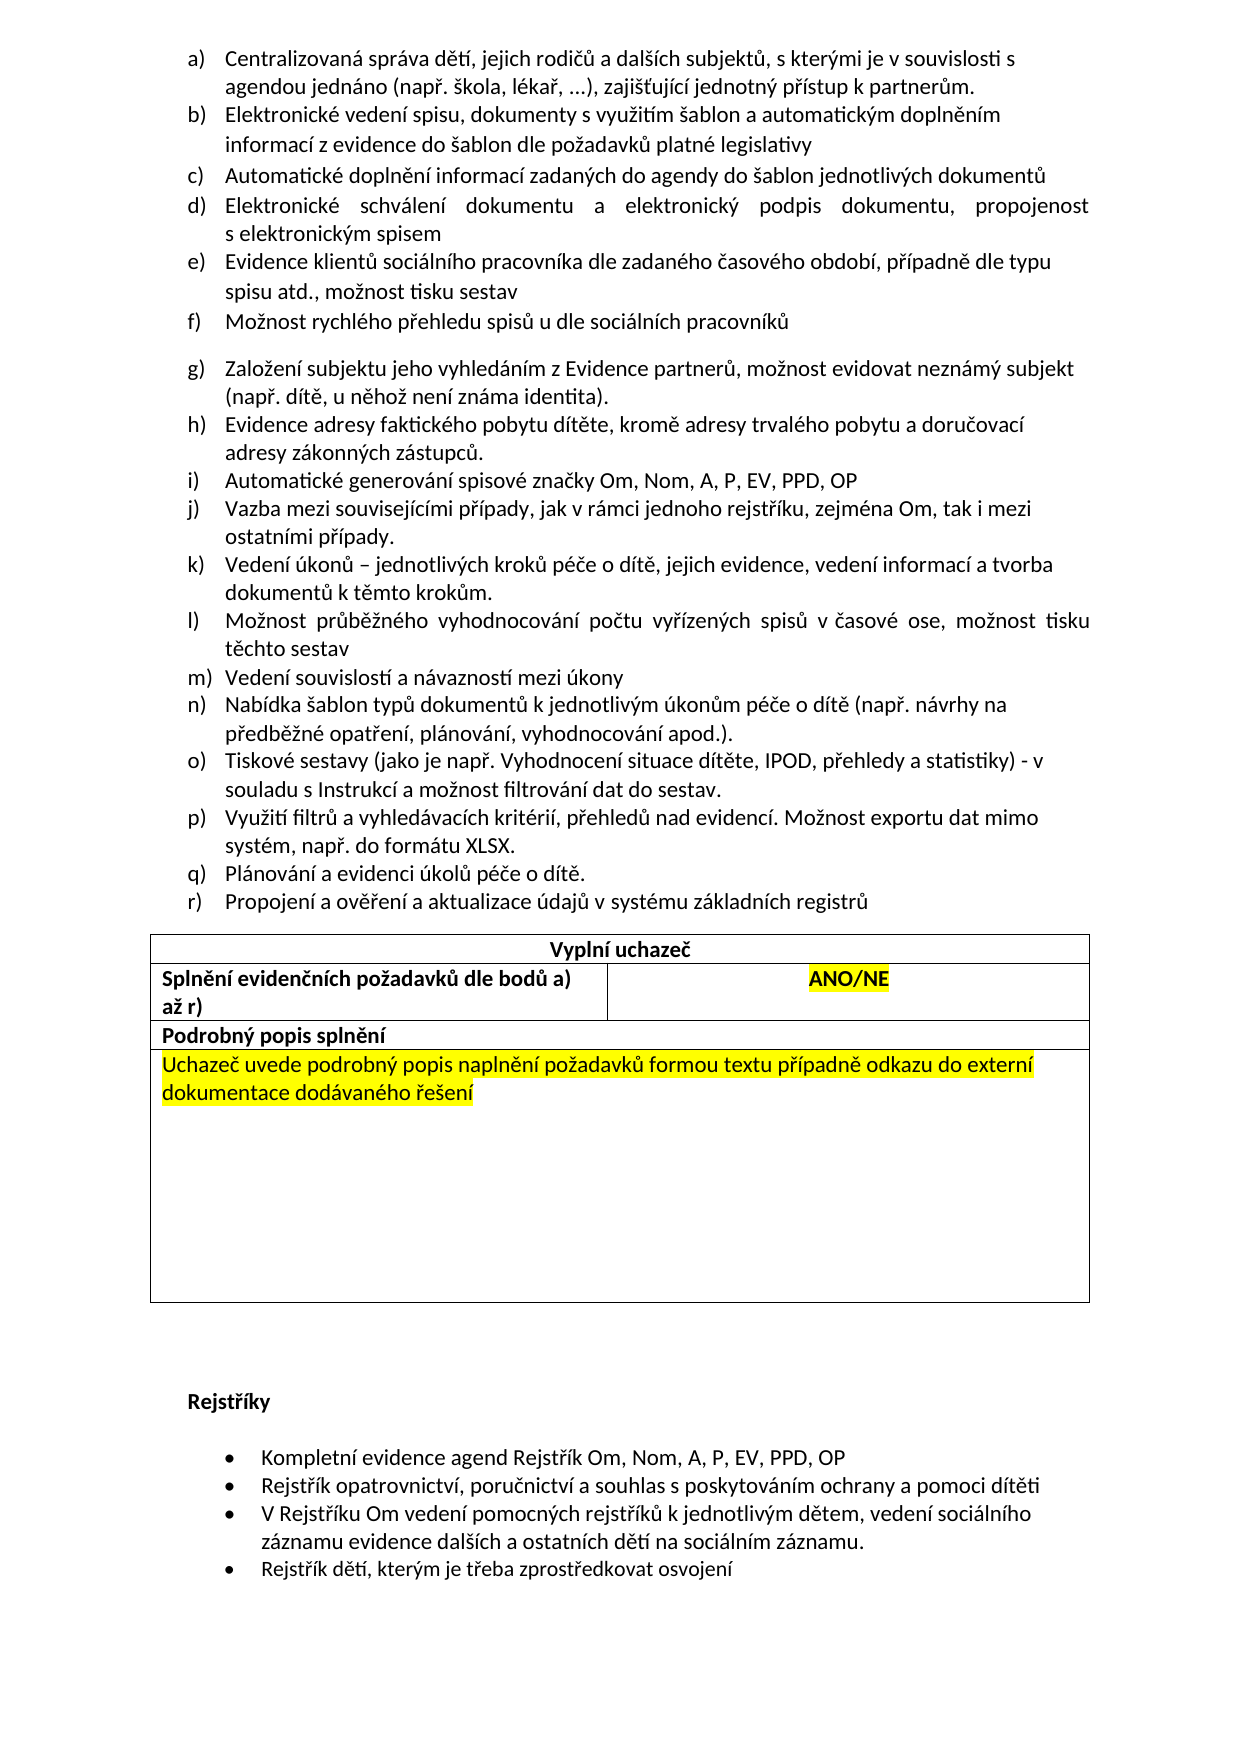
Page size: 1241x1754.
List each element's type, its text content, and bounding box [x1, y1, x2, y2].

list Rejstřík dětí, kterým je třeba zprostředkovat osvojení [223, 1555, 1090, 1582]
list Automatické doplnění informací zadaných do agendy do šablon jednotlivých dokumentů [187, 161, 1090, 189]
list Možnost průběžného vyhodnocování počtu vyřízených spisů v časové ose, možnost tisku těchto sestav [187, 607, 1090, 663]
list Evidence adresy faktického pobytu dítěte, kromě adresy trvalého pobytu a doručovací adresy zákonných zástupců. [187, 410, 1090, 466]
list Evidence klientů sociálního pracovníka dle zadaného časového období, případně dle typu spisu atd., možnost tisku sestav [187, 247, 1090, 305]
list Automatické generování spisové značky Om, Nom, A, P, EV, PPD, OP [187, 466, 1090, 494]
list Nabídka šablon typů dokumentů k jednotlivým úkonům péče o dítě (např. návrhy na [187, 691, 1090, 719]
list Možnost rychlého přehledu spisů u dle sociálních pracovníků [187, 307, 1090, 336]
list V Rejstříku Om vedení pomocných rejstříků k jednotlivým dětem, vedení sociálního záznamu evidence dalších a ostatních dětí na sociálním záznamu. [223, 1499, 1090, 1555]
table_cell Uchazeč uvede podrobný popis naplnění požadavků formou textu případně odkazu do externí dokumentace dodávaného řešení [151, 1050, 1089, 1302]
list Vedení souvislostí a návazností mezi úkony [187, 663, 1090, 691]
text systém, např. do formátu XLSX. [225, 831, 1090, 859]
text souladu s Instrukcí a možnost filtrování dat do sestav. [225, 775, 1090, 803]
list Tiskové sestavy (jako je např. Vyhodnocení situace dítěte, IPOD, přehledy a statistiky) - v [187, 747, 1090, 775]
table_cell ANO/NE [608, 964, 1089, 1020]
list Rejstřík opatrovnictví, poručnictví a souhlas s poskytováním ochrany a pomoci dítěti [223, 1471, 1090, 1499]
text předběžné opatření, plánování, vyhodnocování apod.). [225, 719, 1090, 747]
list Propojení a ověření a aktualizace údajů v systému základních registrů [187, 887, 1090, 915]
list Využití filtrů a vyhledávacích kritérií, přehledů nad evidencí. Možnost exportu dat mimo [187, 803, 1090, 831]
list Vazba mezi souvisejícími případy, jak v rámci jednoho rejstříku, zejména Om, tak i mezi [187, 494, 1090, 522]
table_cell Podrobný popis splnění [151, 1021, 1089, 1049]
list Elektronické vedení spisu, dokumenty s využitím šablon a automatickým doplněním informací z evidence do šablon dle požadavků platné legislativy [187, 100, 1090, 159]
table_cell Splnění evidenčních požadavků dle bodů a) až r) [151, 964, 607, 1020]
list Založení subjektu jeho vyhledáním z Evidence partnerů, možnost evidovat neznámý subjekt (např. dítě, u něhož není známa identita). [187, 354, 1090, 410]
text dokumentů k těmto krokům. [225, 578, 1090, 607]
list Elektronické schválení dokumentu a elektronický podpis dokumentu, propojenost s elektronickým spisem [187, 191, 1090, 247]
text ostatními případy. [225, 522, 1090, 551]
list Centralizovaná správa dětí, jejich rodičů a dalších subjektů, s kterými je v souvislosti s [187, 44, 1090, 72]
text agendou jednáno (např. škola, lékař, ...), zajišťující jednotný přístup k partnerům. [225, 72, 1090, 100]
text Rejstříky [187, 1387, 1090, 1415]
list Vedení úkonů – jednotlivých kroků péče o dítě, jejich evidence, vedení informací a tvorba [187, 551, 1090, 578]
table_header Vyplní uchazeč [151, 935, 1089, 963]
list Plánování a evidenci úkolů péče o dítě. [187, 859, 1090, 887]
list Kompletní evidence agend Rejstřík Om, Nom, A, P, EV, PPD, OP [223, 1443, 1090, 1471]
